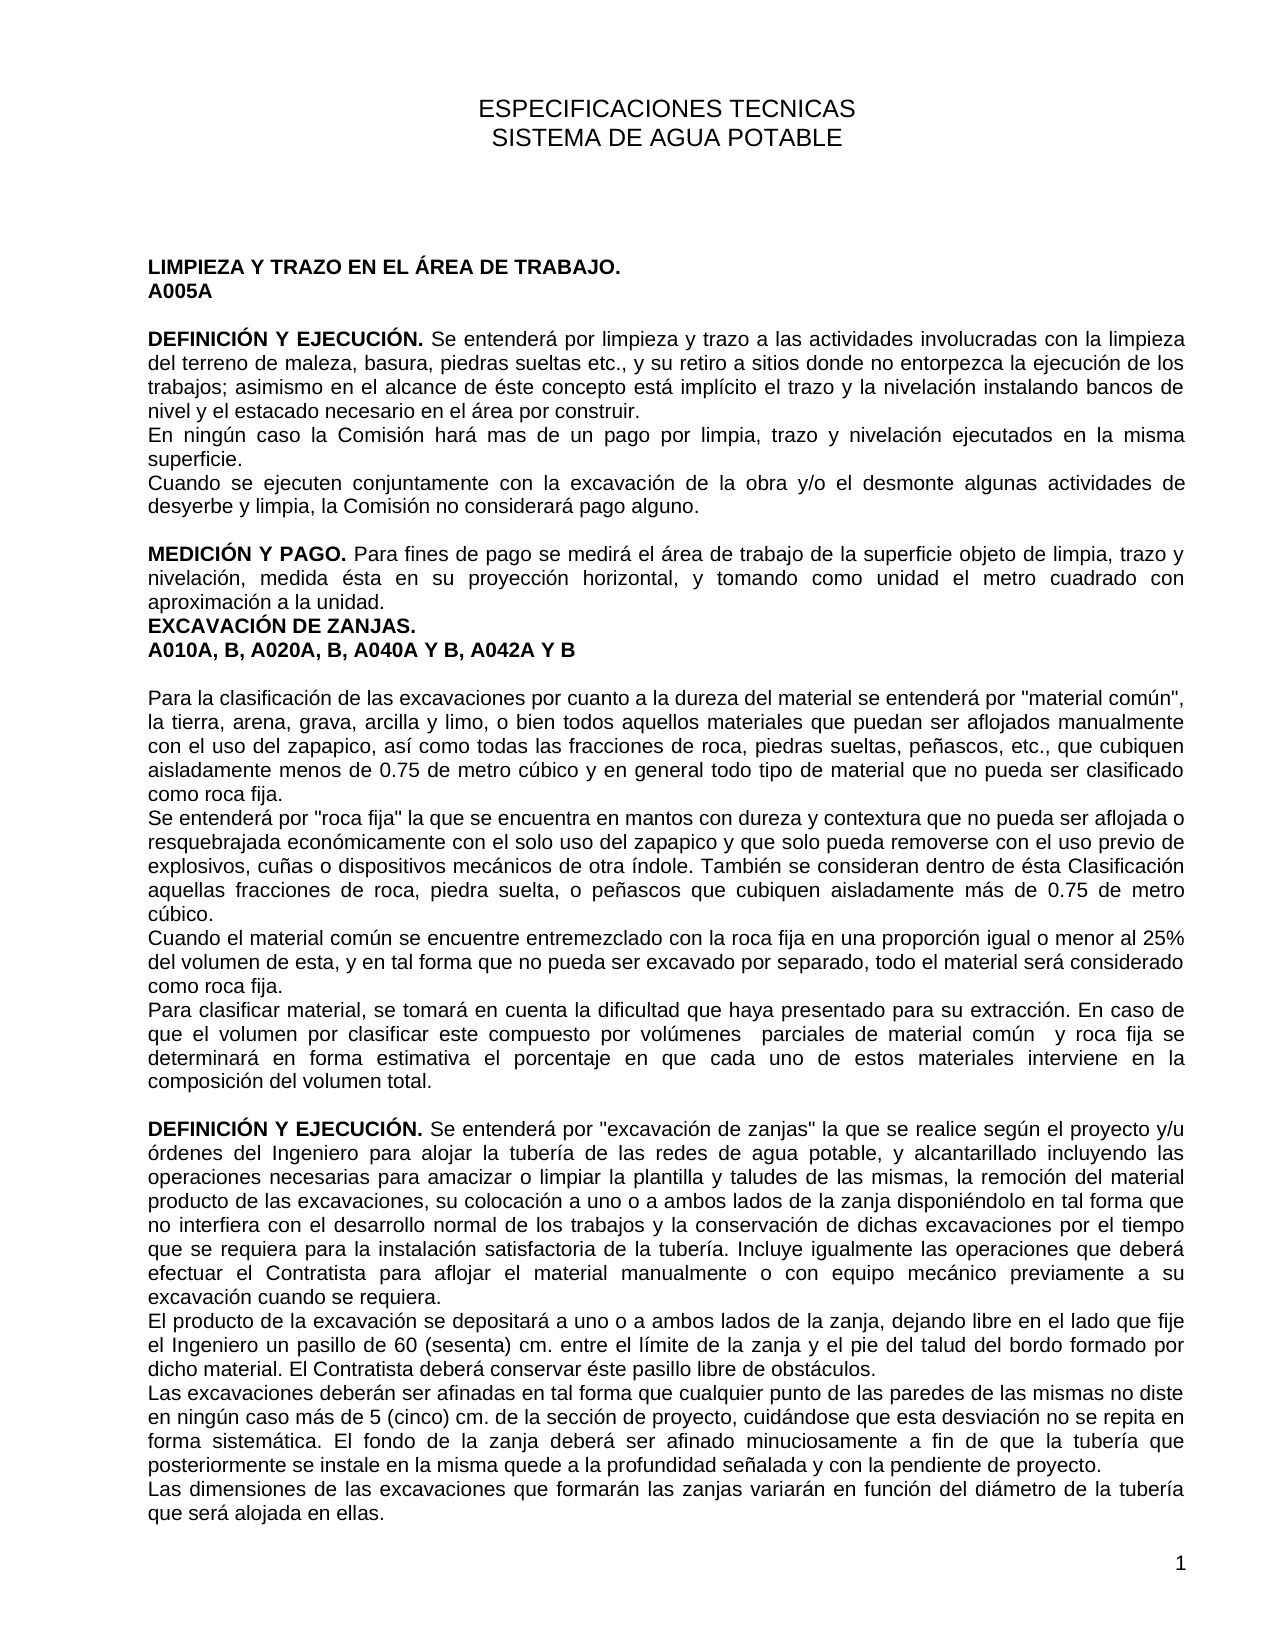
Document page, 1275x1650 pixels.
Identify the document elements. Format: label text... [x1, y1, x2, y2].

text MEDICIÓN Y PAGO. Para fines de pago se medirá el área de trabajo de la superficie objeto de limpia, trazo y nivelación, medida ésta en su proyección horizontal, y tomando como unidad el metro cuadrado con aproximación a la unidad. [148, 542, 1186, 614]
text LIMPIEZA Y TRAZO EN EL ÁREA DE TRABAJO. [148, 255, 1186, 279]
text Se entenderá por "roca fija" la que se encuentra en mantos con dureza y contextura que no pueda ser aflojada o resquebrajada económicamente con el solo uso del zapapico y que solo pueda removerse con el uso previo de explosivos, cuñas o dispositivos mecánicos de otra índole. También se consideran dentro de ésta Clasificación aquellas fracciones de roca, piedra suelta, o peñascos que cubiquen aisladamente más de 0.75 de metro cúbico. [148, 806, 1186, 926]
text Cuando se ejecuten conjuntamente con la excavación de la obra y/o el desmonte algunas actividades de desyerbe y limpia, no considerará pago alguno. [148, 470, 1186, 518]
text El producto de la excavación se depositará a uno o a ambos lados de la zanja, dejando libre en el lado que fije el Ingeniero un pasillo de 60 (sesenta) cm. entre el límite de la zanja y el pie del talud del bordo formado por dicho material. El Contratista deberá conservar éste pasillo libre de obstáculos. [148, 1309, 1186, 1381]
text Cuando el material común se encuentre entremezclado con la roca fija en una proporción igual o menor al 25% del volumen de esta, y en tal forma que no pueda ser excavado por separado, todo el material será considerado como roca fija. [148, 926, 1186, 997]
text A010A, B, A020A, B, A040A Y B, A042A Y B [148, 638, 1186, 662]
text En ningún caso hará mas de un pago por limpia, trazo y nivelación ejecutados en la misma superficie. [148, 422, 1186, 470]
text DEFINICIÓN Y EJECUCIÓN. Se entenderá por "excavación de zanjas" la que se realice según el proyecto y/u órdenes del Ingeniero para alojar la tubería de las redes de agua potable, y alcantarillado incluyendo las operaciones necesarias para amacizar o limpiar la plantilla y taludes de las mismas, la remoción del material producto de las excavaciones, su colocación a uno o a ambos lados de la zanja disponiéndolo en tal forma que no interfiera con el desarrollo normal de los trabajos y la conservación de dichas excavaciones por el tiempo que se requiera para la instalación satisfactoria de la tubería. Incluye igualmente las operaciones que deberá efectuar el Contratista para aflojar el material manualmente o con equipo mecánico previamente a su excavación cuando se requiera. [148, 1117, 1186, 1309]
text EXCAVACIÓN DE ZANJAS. [148, 614, 1186, 638]
text Las dimensiones de las excavaciones que formarán las zanjas variarán en función del diámetro de la tubería que será alojada en ellas. [148, 1477, 1186, 1524]
text Las excavaciones deberán ser afinadas en tal forma que cualquier punto de las paredes de las mismas no diste en ningún caso más de 5 (cinco) cm. de la sección de proyecto, cuidándose que esta desviación no se repita en forma sistemática. El fondo de la zanja deberá ser afinado minuciosamente a fin de que la tubería que posteriormente se instale en la misma quede a la profundidad señalada y con la pendiente de proyecto. [148, 1381, 1186, 1477]
text Para clasificar material, se tomará en cuenta la dificultad que haya presentado para su extracción. En caso de que el volumen por clasificar este compuesto por volúmenes parciales de material común y roca fija se determinará en forma estimativa el porcentaje en que cada uno de estos materiales interviene en la composición del volumen total. [148, 997, 1186, 1093]
text DEFINICIÓN Y EJECUCIÓN. Se entenderá por limpieza y trazo a las actividades involucradas con la limpieza del terreno de maleza, basura, piedras sueltas etc., y su retiro a sitios donde no entorpezca la ejecución de los trabajos; asimismo en el alcance de éste concepto está implícito el trazo y la nivelación instalando bancos de nivel y el estacado necesario en el área por construir. [148, 327, 1186, 422]
text A005A [148, 279, 1186, 303]
text Para la clasificación de las excavaciones por cuanto a la dureza del material se entenderá por "material común", la tierra, arena, grava, arcilla y limo, o bien todos aquellos materiales que puedan ser aflojados manualmente con el uso del zapapico, así como todas las fracciones de roca, piedras sueltas, peñascos, etc., que cubiquen aisladamente menos de 0.75 de metro cúbico y en general todo tipo de material que no pueda ser clasificado como roca fija. [148, 686, 1186, 806]
